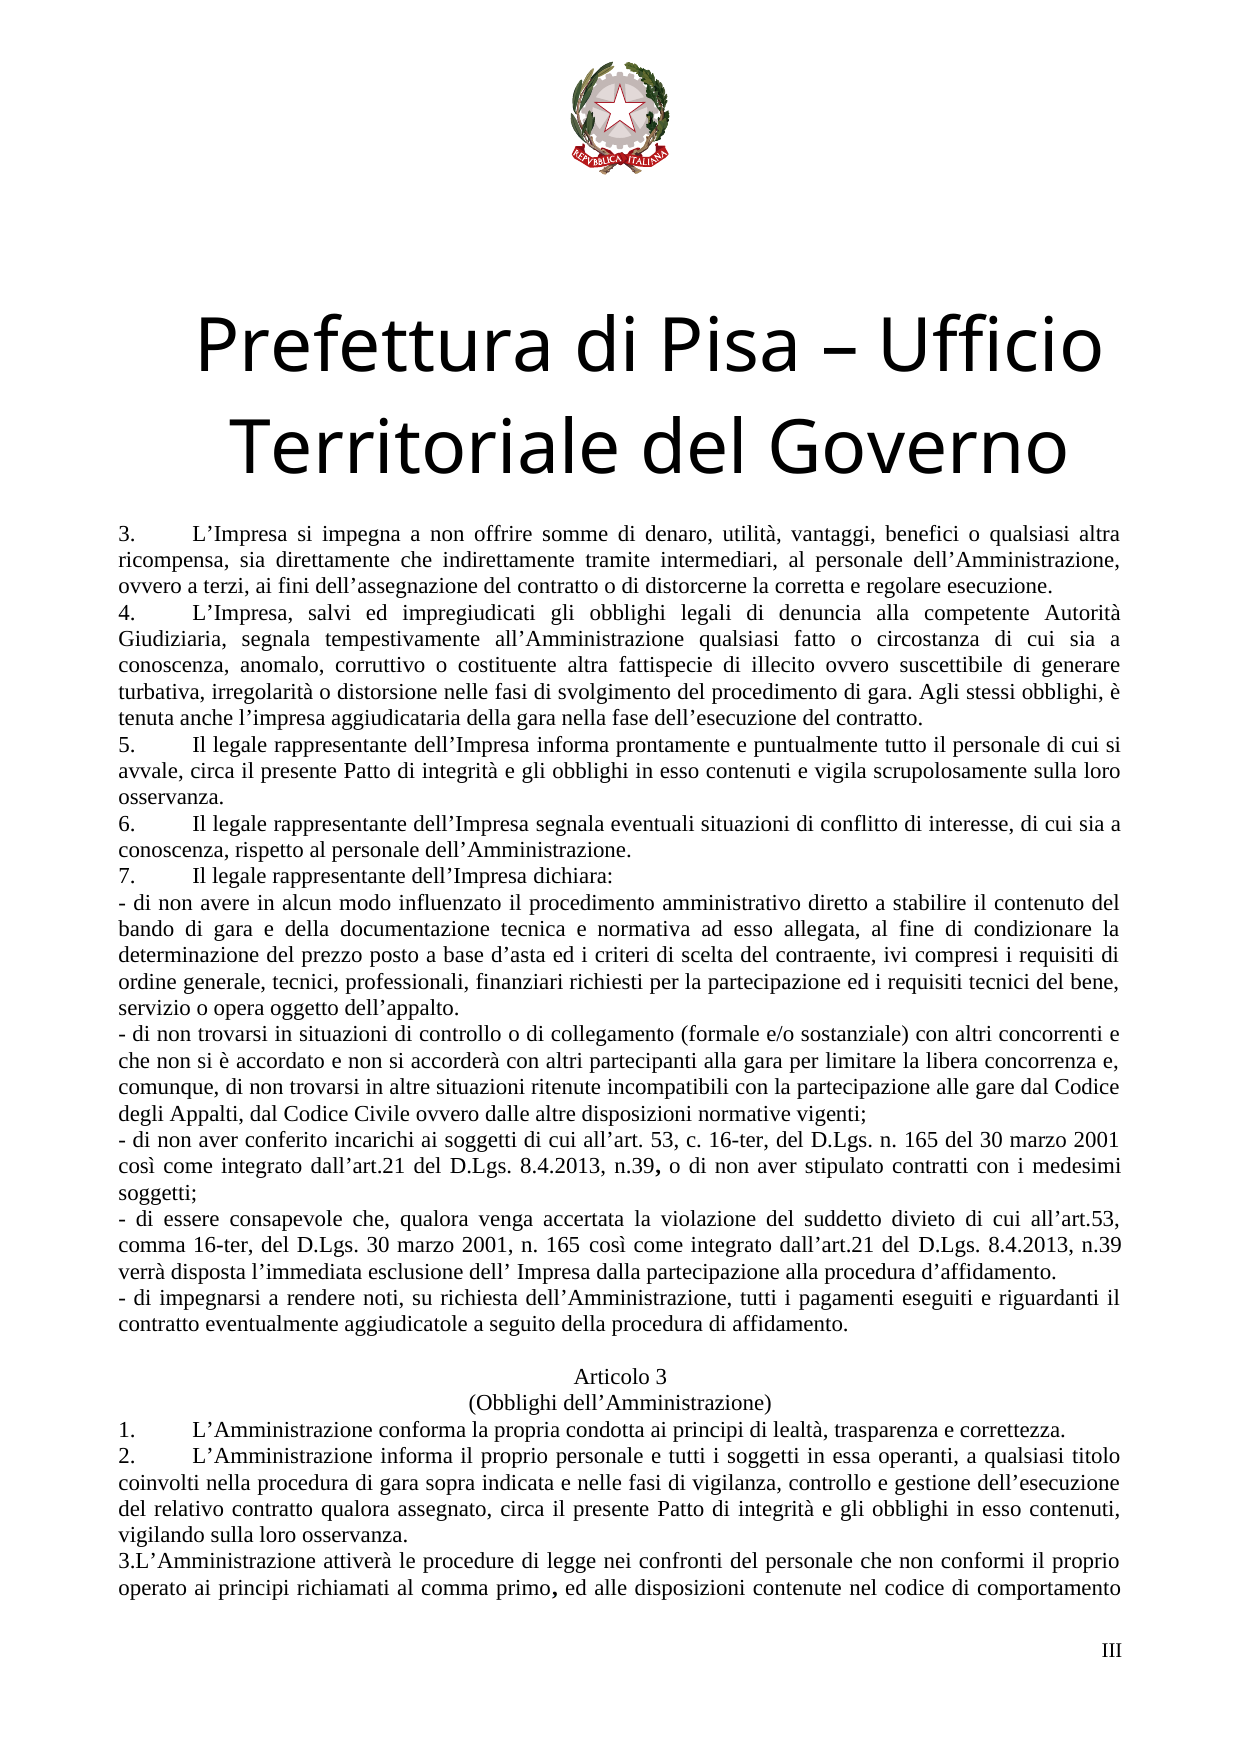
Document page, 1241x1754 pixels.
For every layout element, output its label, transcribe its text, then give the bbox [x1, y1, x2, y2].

list Il legale rappresentante dell’Impresa segnala eventuali situazioni di conflitto di interesse, di cui sia a conoscenza, rispetto al personale dell’Amministrazione. [118, 810, 1122, 862]
text - di non avere in alcun modo influenzato il procedimento amministrativo diretto a stabilire il contenuto del bando di gara e della documentazione tecnica e normativa ad esso allegata, al fine di condizionare la determinazione del prezzo posto a base d’asta ed i criteri di scelta del contraente, ivi compresi i requisiti di ordine generale, tecnici, professionali, finanziari richiesti per la partecipazione ed i requisiti tecnici del bene, servizio o opera oggetto dell’appalto. [118, 889, 1122, 1021]
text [118, 1548, 1122, 1600]
list - di impegnarsi a rendere noti, su richiesta dell’Amministrazione, tutti i pagamenti eseguiti e riguardanti il contratto eventualmente aggiudicatole a seguito della procedura di affidamento. [118, 1284, 1122, 1337]
list - di non aver conferito incarichi ai soggetti di cui all’art. 53, c. 16-ter, del D.Lgs. n. 165 del 30 marzo 2001 così come integrato dall’art.21 del D.Lgs. 8.4.2013, n.39, o di non aver stipulato contratti con i medesimi soggetti; [118, 1126, 1122, 1205]
text (Obblighi dell’Amministrazione) [118, 1389, 1122, 1416]
list L’Amministrazione informa il proprio personale e tutti i soggetti in essa operanti, a qualsiasi titolo coinvolti nella procedura di gara sopra indicata e nelle fasi di vigilanza, controllo e gestione dell’esecuzione del relativo contratto qualora assegnato, circa il presente Patto di integrità e gli obblighi in esso contenuti, vigilando sulla loro osservanza. [118, 1442, 1122, 1548]
list L’Impresa, salvi ed impregiudicati gli obblighi legali di denuncia alla competente Autorità Giudiziaria, segnala tempestivamente all’Amministrazione qualsiasi fatto o circostanza di cui sia a conoscenza, anomalo, corruttivo o costituente altra fattispecie di illecito ovvero suscettibile di generare turbativa, irregolarità o distorsione nelle fasi di svolgimento del procedimento di gara. Agli stessi obblighi, è tenuta anche l’impresa aggiudicataria della gara nella fase dell’esecuzione del contratto. [118, 599, 1122, 731]
list Il legale rappresentante dell’Impresa informa prontamente e puntualmente tutto il personale di cui si avvale, circa il presente Patto di integrità e gli obblighi in esso contenuti e vigila scrupolosamente sulla loro osservanza. [118, 731, 1122, 810]
list - di essere consapevole che, qualora venga accertata la violazione del suddetto divieto di cui all’art.53, comma 16-ter, del D.Lgs. 30 marzo 2001, n. 165 così come integrato dall’art.21 del D.Lgs. 8.4.2013, n.39 verrà disposta l’immediata esclusione dell’ Impresa dalla partecipazione alla procedura d’affidamento. [118, 1205, 1122, 1284]
list - di non trovarsi in situazioni di controllo o di collegamento (formale e/o sostanziale) con altri concorrenti e che non si è accordato e non si accorderà con altri partecipanti alla gara per limitare la libera concorrenza e, comunque, di non trovarsi in altre situazioni ritenute incompatibili con la partecipazione alle gare dal Codice degli Appalti, dal Codice Civile ovvero dalle altre disposizioni normative vigenti; [118, 1021, 1122, 1126]
list Il legale rappresentante dell’Impresa dichiara: [118, 862, 1122, 889]
list L’Impresa si impegna a non offrire somme di denaro, utilità, vantaggi, benefici o qualsiasi altra ricompensa, sia direttamente che indirettamente tramite intermediari, al personale dell’Amministrazione, ovvero a terzi, ai fini dell’assegnazione del contratto o di distorcerne la corretta e regolare esecuzione. [118, 520, 1122, 599]
text Articolo 3 [118, 1363, 1122, 1389]
list L’Amministrazione conforma la propria condotta ai principi di lealtà, trasparenza e correttezza. [118, 1416, 1122, 1442]
